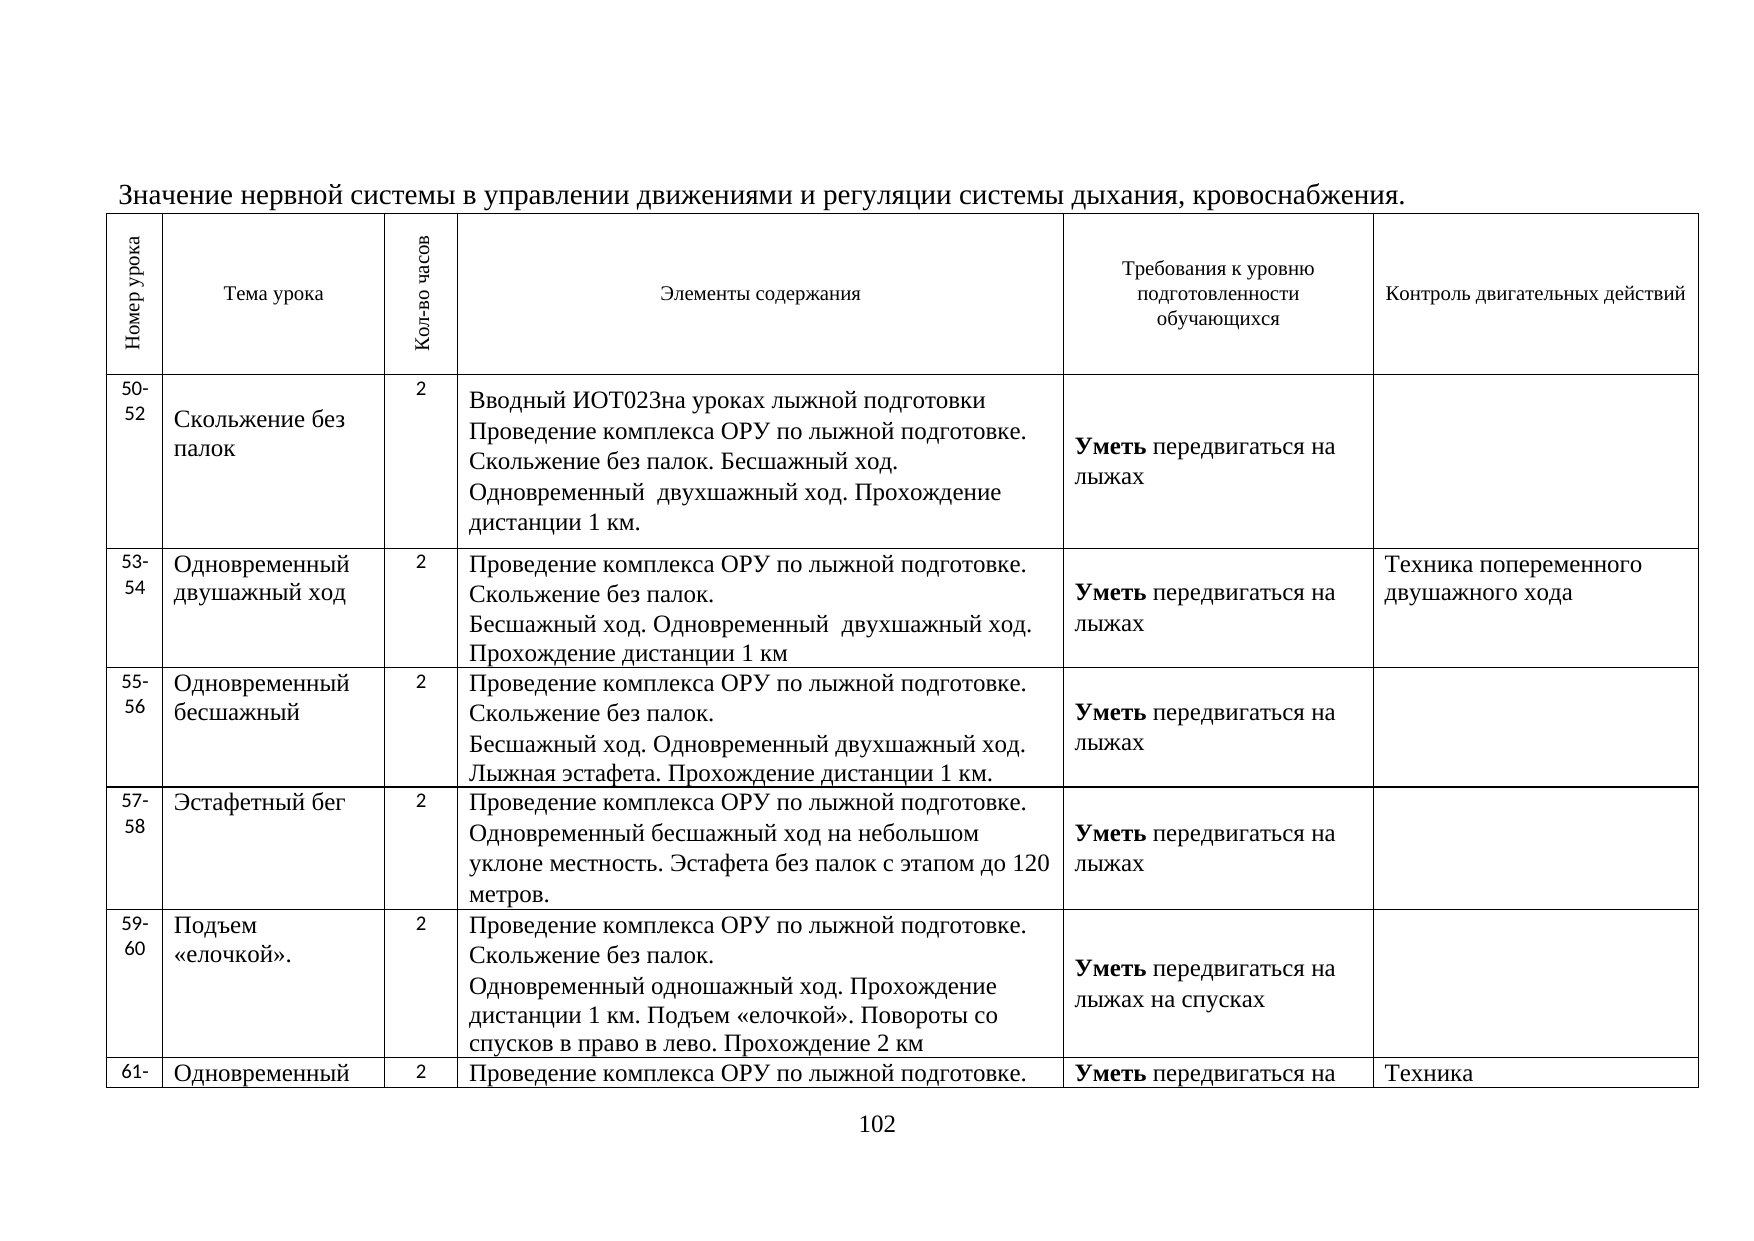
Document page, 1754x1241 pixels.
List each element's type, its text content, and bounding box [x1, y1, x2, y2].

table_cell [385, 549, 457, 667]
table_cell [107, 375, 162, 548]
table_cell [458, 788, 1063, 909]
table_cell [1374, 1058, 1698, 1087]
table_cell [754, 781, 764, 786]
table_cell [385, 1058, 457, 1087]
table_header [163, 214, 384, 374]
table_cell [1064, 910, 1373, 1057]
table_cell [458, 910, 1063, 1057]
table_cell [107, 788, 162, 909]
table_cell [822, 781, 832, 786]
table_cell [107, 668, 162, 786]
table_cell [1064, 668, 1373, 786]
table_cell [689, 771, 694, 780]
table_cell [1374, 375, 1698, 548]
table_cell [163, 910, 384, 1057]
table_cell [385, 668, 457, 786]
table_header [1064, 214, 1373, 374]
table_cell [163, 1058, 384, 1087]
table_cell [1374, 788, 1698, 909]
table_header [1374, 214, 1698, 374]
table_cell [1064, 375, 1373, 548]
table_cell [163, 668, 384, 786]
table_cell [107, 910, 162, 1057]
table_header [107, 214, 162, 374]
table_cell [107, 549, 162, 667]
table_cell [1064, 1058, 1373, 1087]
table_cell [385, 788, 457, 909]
text Значение нервной системы в управлении движениями и регуляции системы дыхания, кровоснабжения. [118, 177, 1636, 211]
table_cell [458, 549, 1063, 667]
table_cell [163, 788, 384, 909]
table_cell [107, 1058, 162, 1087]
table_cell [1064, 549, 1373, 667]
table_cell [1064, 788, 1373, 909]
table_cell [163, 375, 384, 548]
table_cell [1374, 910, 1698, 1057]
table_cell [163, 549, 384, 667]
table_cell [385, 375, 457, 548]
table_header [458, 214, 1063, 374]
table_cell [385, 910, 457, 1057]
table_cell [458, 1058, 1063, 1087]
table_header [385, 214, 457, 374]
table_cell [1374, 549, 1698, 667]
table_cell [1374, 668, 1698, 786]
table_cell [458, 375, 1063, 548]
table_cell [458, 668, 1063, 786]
